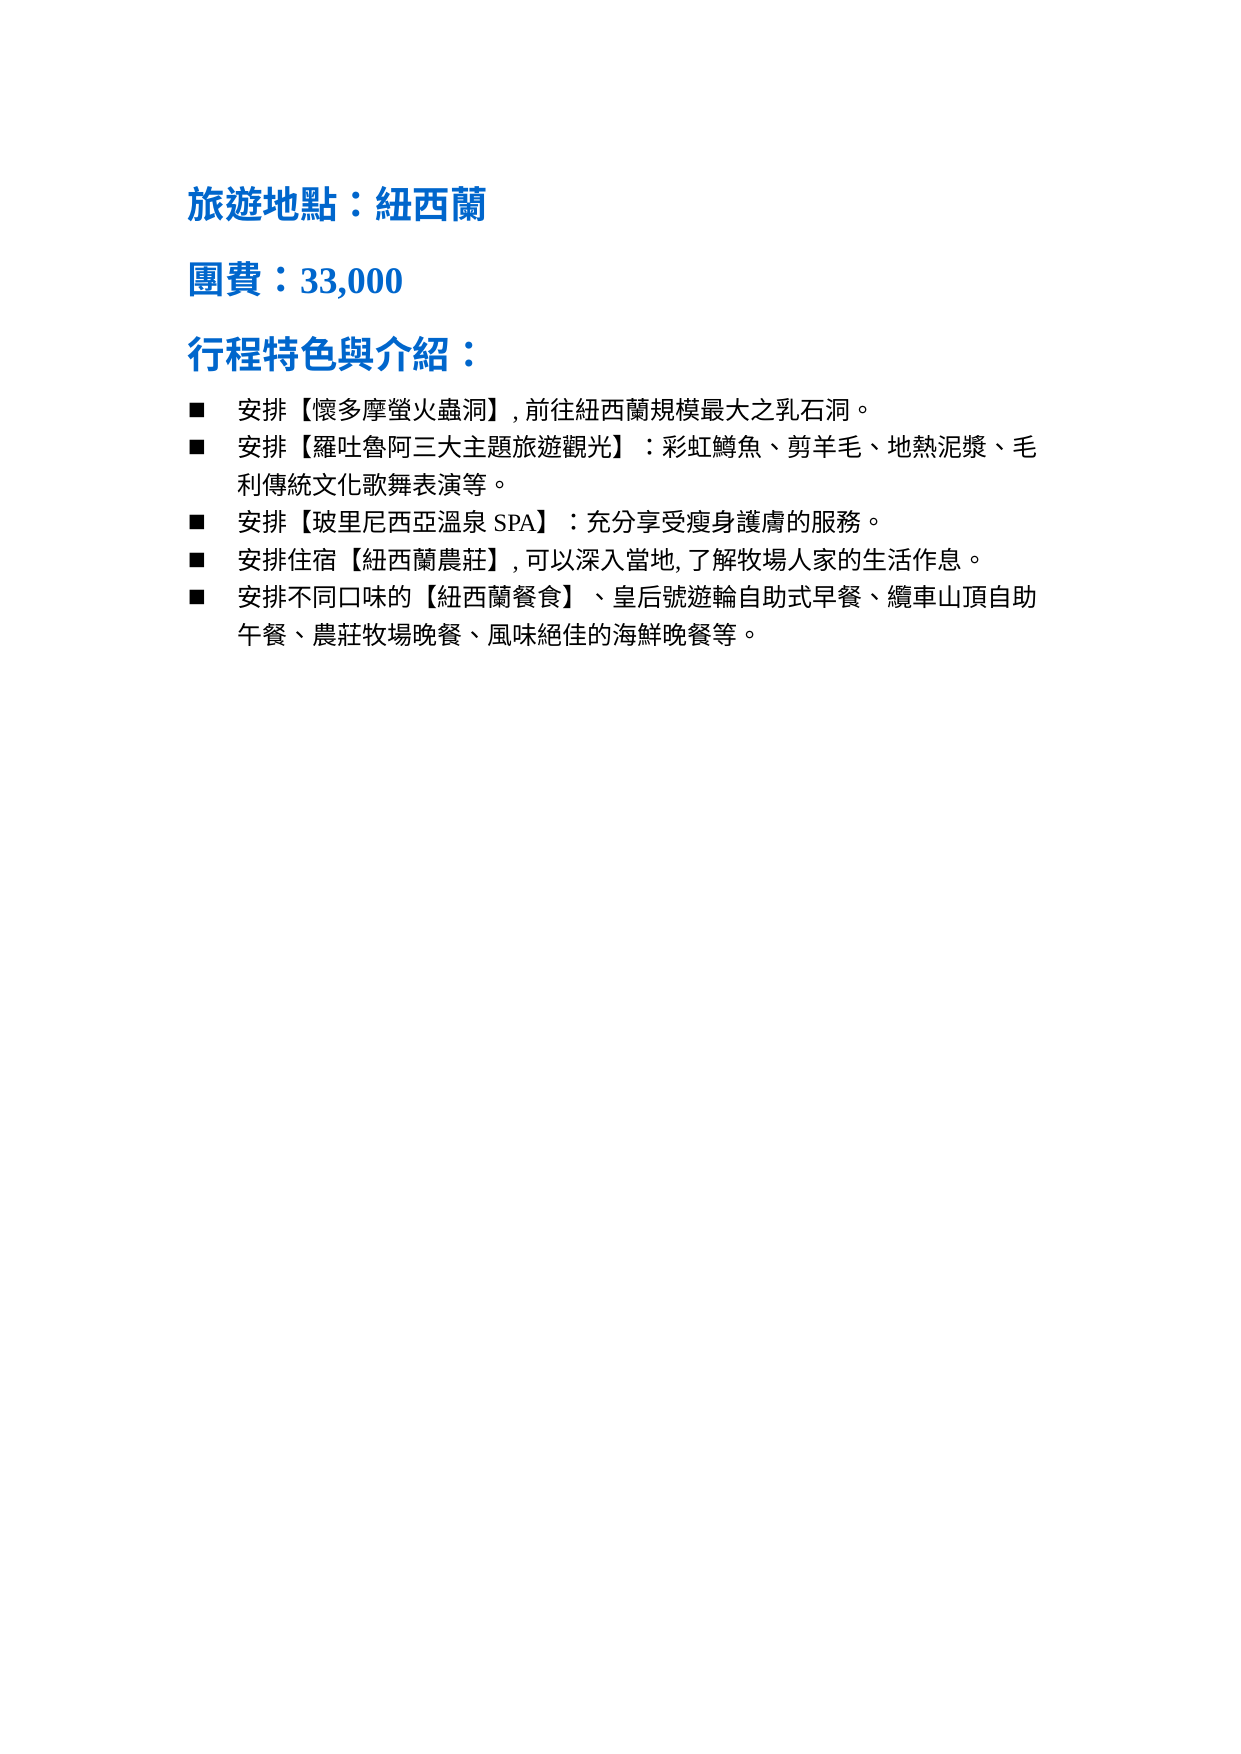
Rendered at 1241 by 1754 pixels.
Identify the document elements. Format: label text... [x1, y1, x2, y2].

text 團費：33,000 [187, 239, 1053, 314]
text 行程特色與介紹： [187, 314, 1053, 389]
list 安排不同口味的【紐西蘭餐食】、皇后號遊輪自助式早餐、纜車山頂自助午餐、農莊牧場晚餐、風味絕佳的海鮮晚餐等。 [187, 577, 1053, 652]
text 旅遊地點：紐西蘭 [187, 164, 1053, 239]
list 安排【懷多摩螢火蟲洞】, 前往紐西蘭規模最大之乳石洞。 [187, 389, 1053, 427]
list 安排住宿【紐西蘭農莊】, 可以深入當地, 了解牧場人家的生活作息。 [187, 539, 1053, 577]
list 安排【羅吐魯阿三大主題旅遊觀光】：彩虹鱒魚、剪羊毛、地熱泥漿、毛利傳統文化歌舞表演等。 [187, 427, 1053, 502]
list 安排【玻里尼西亞溫泉 SPA】：充分享受瘦身護膚的服務。 [187, 502, 1053, 539]
